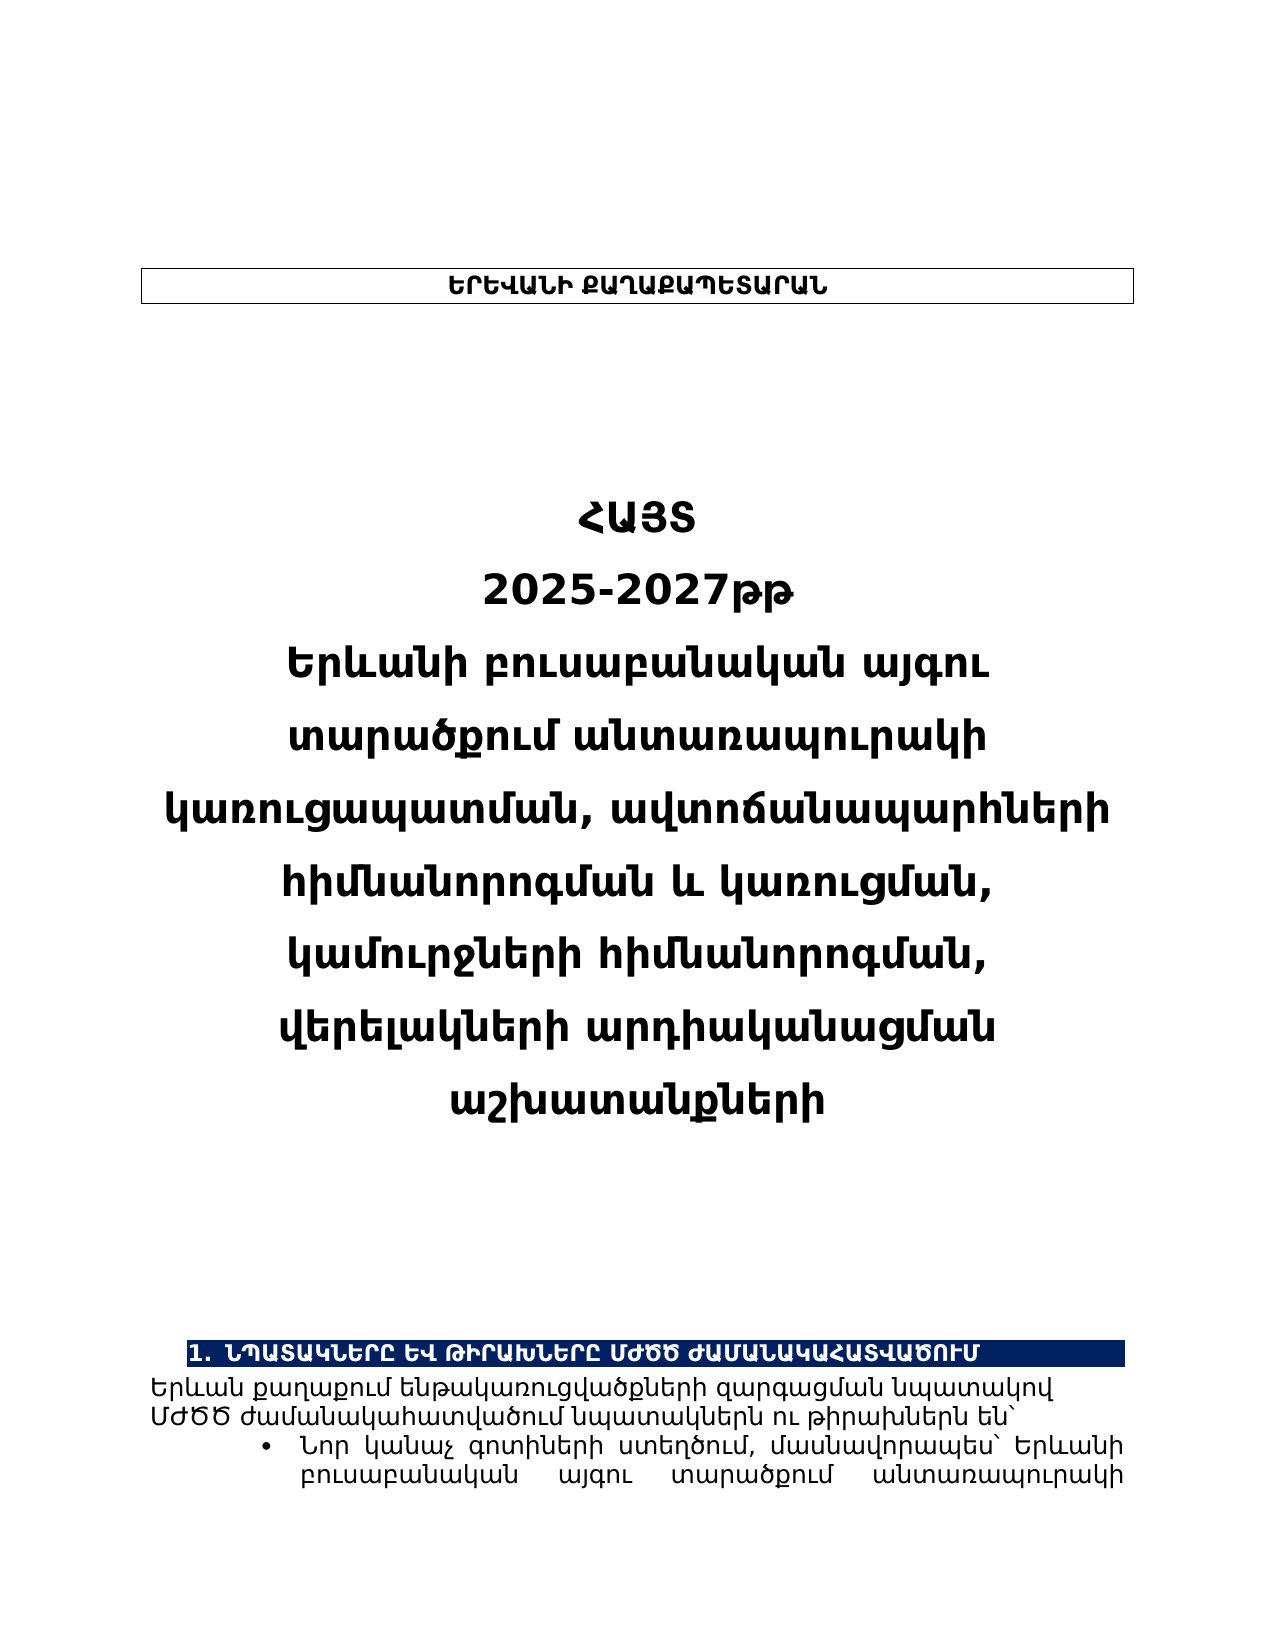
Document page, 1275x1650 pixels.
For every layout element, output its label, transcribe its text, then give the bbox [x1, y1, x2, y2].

subtitle ՆՊԱՏԱԿՆԵՐԸ ԵՎ ԹԻՐԱԽՆԵՐԸ ՄԺԾԾ ԺԱՄԱՆԱԿԱՀԱՏՎԱԾՈՒՄ [187, 1340, 1125, 1367]
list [262, 1431, 1125, 1489]
text Երևան քաղաքում ենթակառուցվածքների զարգացման նպատակով ՄԺԾԾ ժամանակահատվածում նպատակներն ու թիրախներն են՝ [150, 1373, 1125, 1431]
text ԵՐԵՎԱՆԻ ՔԱՂԱՔԱՊԵՏԱՐԱՆ [142, 269, 1133, 303]
text 2025-2027թթ [150, 566, 1125, 615]
text ՀԱՅՏ [150, 493, 1125, 542]
text Երևանի բուսաբանական այգու տարածքում անտառապուրակի կառուցապատման, ավտոճանապարհների հիմնանորոգման և կառուցման, կամուրջների հիմնանորոգման, վերելակների արդիականացման աշխատանքների [150, 639, 1125, 1124]
